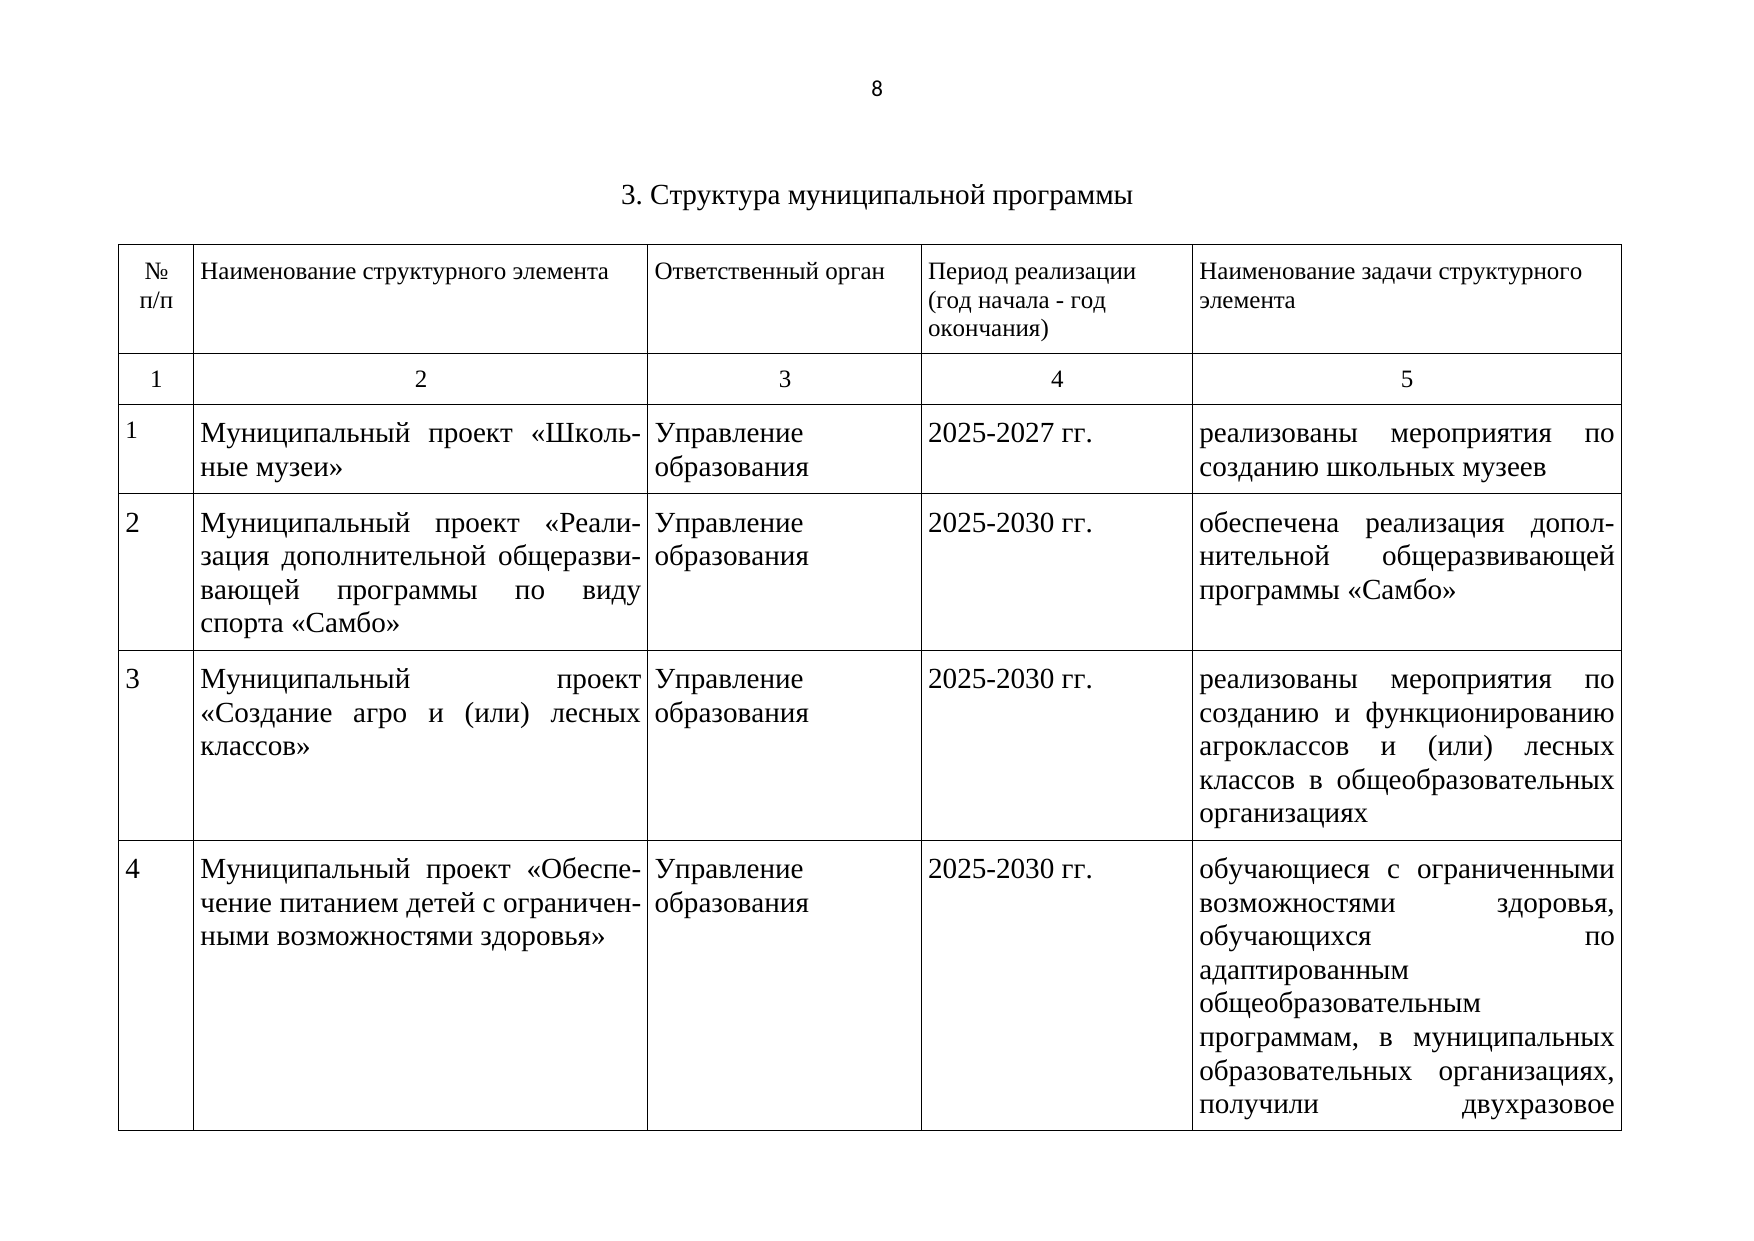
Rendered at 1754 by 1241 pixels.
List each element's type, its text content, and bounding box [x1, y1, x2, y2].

table_cell 2 [119, 494, 193, 650]
table_cell обеспечена реализация допол-нительной общеразвивающей программы «Самбо» [1193, 494, 1621, 650]
table_header Период реализации (год начала - год окончания) [922, 245, 1192, 353]
table_header № п/п [119, 245, 193, 353]
table_header Наименование задачи структурного элемента [1193, 245, 1621, 353]
table_cell 3 [119, 651, 193, 840]
table_header Ответственный орган [648, 245, 921, 353]
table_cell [1193, 841, 1621, 1130]
table_cell Муниципальный проект «Создание агро и (или) лесных классов» [194, 651, 647, 840]
table_cell Муниципальный проект «Школь-ные музеи» [194, 405, 647, 493]
table_cell 4 [922, 354, 1192, 404]
table_header Наименование структурного элемента [194, 245, 647, 353]
table_cell Управление образования [648, 405, 921, 493]
table_cell 2025-2030 гг. [922, 494, 1192, 650]
table_cell 1 [119, 354, 193, 404]
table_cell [194, 841, 647, 1130]
table_cell Муниципальный проект «Реали-зация дополнительной общеразви-вающей программы по виду спорта «Самбо» [194, 494, 647, 650]
text 3. Структура муниципальной программы [118, 177, 1636, 211]
table_cell Управление образования [648, 494, 921, 650]
table_cell 1 [119, 405, 193, 493]
table_cell 2025-2030 гг. [922, 651, 1192, 840]
table_cell 5 [1193, 354, 1621, 404]
table_cell 2025-2030 гг. [922, 841, 1192, 1130]
table_cell 2 [194, 354, 647, 404]
table_cell реализованы мероприятия по созданию и функционированию агроклассов и (или) лесных классов в общеобразовательных организациях [1193, 651, 1621, 840]
table_cell Управление образования [648, 651, 921, 840]
table_cell реализованы мероприятия по созданию школьных музеев [1193, 405, 1621, 493]
table_cell 4 [119, 841, 193, 1130]
table_cell 3 [648, 354, 921, 404]
table_cell 2025-2027 гг. [922, 405, 1192, 493]
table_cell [648, 841, 921, 1130]
